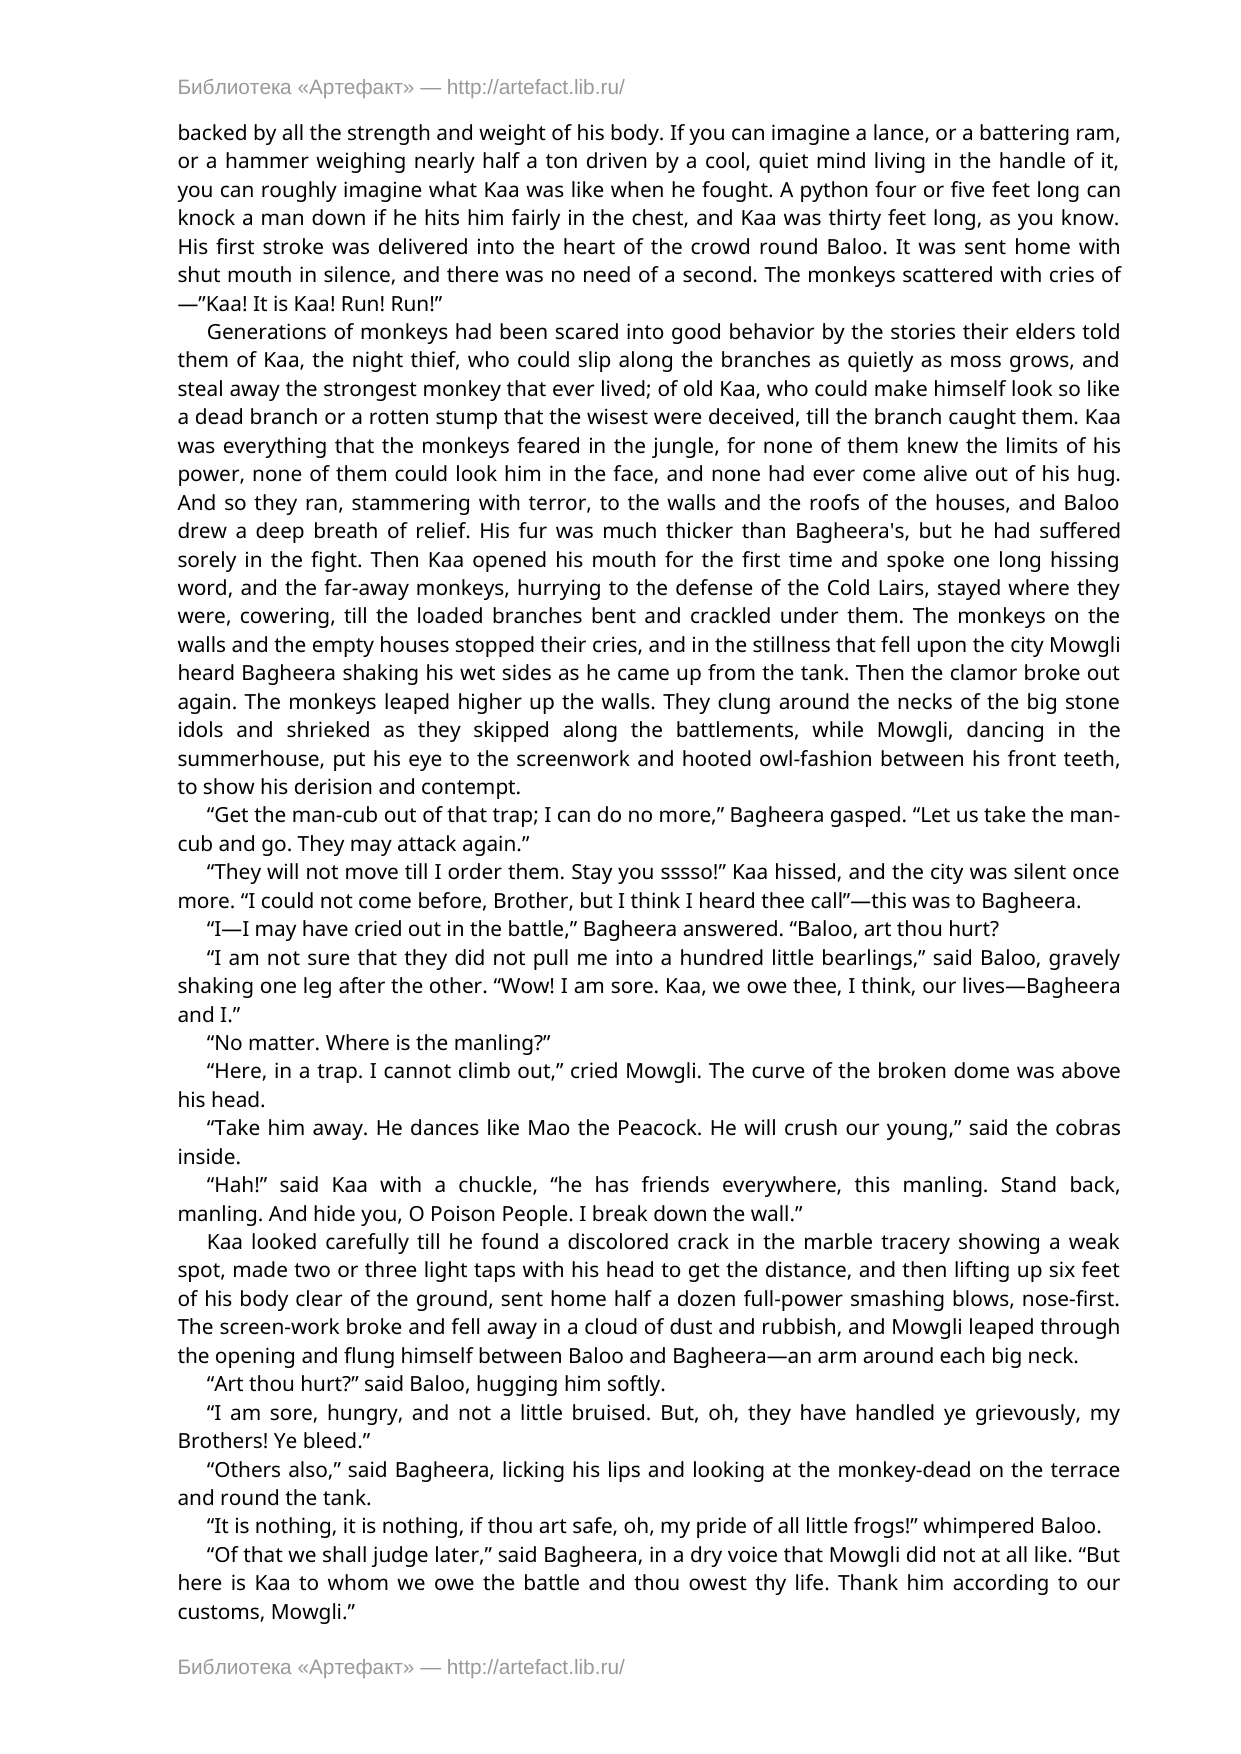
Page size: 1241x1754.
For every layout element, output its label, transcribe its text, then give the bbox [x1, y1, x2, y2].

text “Others also,” said Bagheera, licking his lips and looking at the monkey-dead on the terrace and round the tank. [177, 1455, 1122, 1512]
text “Take him away. He dances like Mao the Peacock. He will crush our young,” said the cobras inside. [177, 1113, 1122, 1170]
text “Hah!” said Kaa with a chuckle, “he has friends everywhere, this manling. Stand back, manling. And hide you, O Poison People. I break down the wall.” [177, 1170, 1122, 1227]
text “No matter. Where is the manling?” [177, 1028, 1122, 1057]
text “I—I may have cried out in the battle,” Bagheera answered. “Baloo, art thou hurt? [177, 914, 1122, 943]
text “Art thou hurt?” said Baloo, hugging him softly. [177, 1369, 1122, 1398]
text “They will not move till I order them. Stay you sssso!” Kaa hissed, and the city was silent once more. “I could not come before, Brother, but I think I heard thee call”—this was to Bagheera. [177, 857, 1122, 914]
text “I am sore, hungry, and not a little bruised. But, oh, they have handled ye grievously, my Brothers! Ye bleed.” [177, 1398, 1122, 1455]
text Generations of monkeys had been scared into good behavior by the stories their elders told them of Kaa, the night thief, who could slip along the branches as quietly as moss grows, and steal away the strongest monkey that ever lived; of old Kaa, who could make himself look so like a dead branch or a rotten stump that the wisest were deceived, till the branch caught them. Kaa was everything that the monkeys feared in the jungle, for none of them knew the limits of his power, none of them could look him in the face, and none had ever come alive out of his hug. And so they ran, stammering with terror, to the walls and the roofs of the houses, and Baloo drew a deep breath of relief. His fur was much thicker than Bagheera's, but he had suffered sorely in the fight. Then Kaa opened his mouth for the first time and spoke one long hissing word, and the far-away monkeys, hurrying to the defense of the Cold Lairs, stayed where they were, cowering, till the loaded branches bent and crackled under them. The monkeys on the walls and the empty houses stopped their cries, and in the stillness that fell upon the city Mowgli heard Bagheera shaking his wet sides as he came up from the tank. Then the clamor broke out again. The monkeys leaped higher up the walls. They clung around the necks of the big stone idols and shrieked as they skipped along the battlements, while Mowgli, dancing in the summerhouse, put his eye to the screenwork and hooted owl-fashion between his front teeth, to show his derision and contempt. [177, 317, 1122, 801]
text Kaa looked carefully till he found a discolored crack in the marble tracery showing a weak spot, made two or three light taps with his head to get the distance, and then lifting up six feet of his body clear of the ground, sent home half a dozen full-power smashing blows, nose-first. The screen-work broke and fell away in a cloud of dust and rubbish, and Mowgli leaped through the opening and flung himself between Baloo and Bagheera—an arm around each big neck. [177, 1227, 1122, 1369]
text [177, 118, 1122, 317]
text “Get the man-cub out of that trap; I can do no more,” Bagheera gasped. “Let us take the man-cub and go. They may attack again.” [177, 801, 1122, 857]
text “Of that we shall judge later,” said Bagheera, in a dry voice that Mowgli did not at all like. “But here is Kaa to whom we owe the battle and thou owest thy life. Thank him according to our customs, Mowgli.” [177, 1540, 1122, 1625]
text “It is nothing, it is nothing, if thou art safe, oh, my pride of all little frogs!” whimpered Baloo. [177, 1512, 1122, 1540]
text “Here, in a trap. I cannot climb out,” cried Mowgli. The curve of the broken dome was above his head. [177, 1057, 1122, 1113]
text “I am not sure that they did not pull me into a hundred little bearlings,” said Baloo, gravely shaking one leg after the other. “Wow! I am sore. Kaa, we owe thee, I think, our lives—Bagheera and I.” [177, 943, 1122, 1028]
